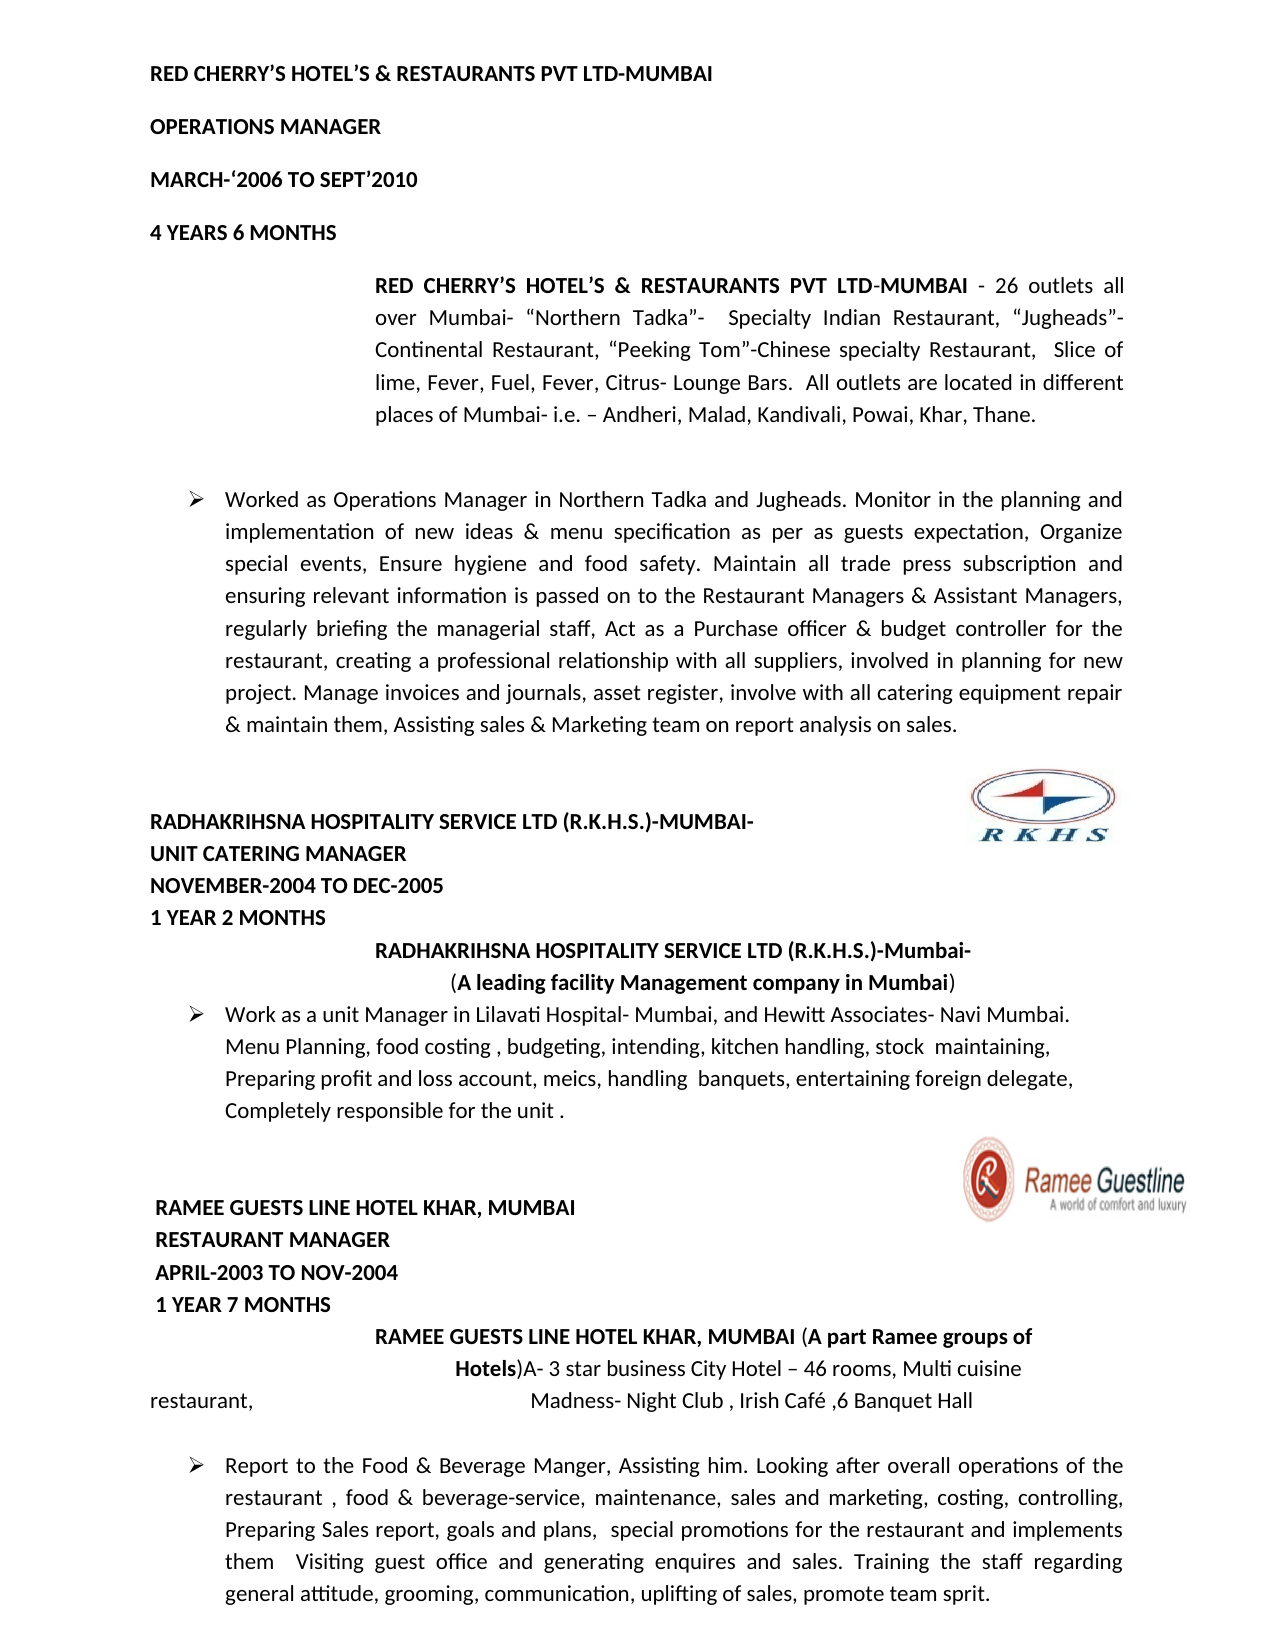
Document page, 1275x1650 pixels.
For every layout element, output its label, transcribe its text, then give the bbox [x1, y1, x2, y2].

picture [958, 1130, 1190, 1232]
list Worked as Operations Manager in Northern Tadka and Jugheads. Monitor in the planning and implementation of new ideas & menu specification as per as guests expectation, Organize special events, Ensure hygiene and food safety. Maintain all trade press subscription and ensuring relevant information is passed on to the Restaurant Managers & Assistant Managers, regularly briefing the managerial staff, Act as a Purchase officer & budget controller for the restaurant, creating a professional relationship with all suppliers, involved in planning for new project. Manage invoices and journals, asset register, involve with all catering equipment repair & maintain them, Assisting sales & Marketing team on report analysis on sales. [187, 485, 1125, 738]
list NOVEMBER-2004 TO DEC-2005 [150, 871, 1125, 899]
text RED CHERRY’S HOTEL’S & RESTAURANTS PVT LTD-MUMBAI - 26 outlets all over Mumbai- “Northern Tadka”- Specialty Indian Restaurant, “Jugheads”-Continental Restaurant, “Peeking Tom”-Chinese specialty Restaurant, Slice of lime, Fever, Fuel, Fever, Citrus- Lounge Bars. All outlets are located in different places of Mumbai- i.e. – Andheri, Malad, Kandivali, Powai, Khar, Thane. [375, 271, 1125, 460]
list 1 YEAR 7 MONTHS [150, 1290, 1125, 1318]
list Work as a unit Manager in Lilavati Hospital- Mumbai, and Hewitt Associates- Navi Mumbai. [187, 1000, 1125, 1028]
text 4 YEARS 6 MONTHS [150, 218, 1125, 246]
list 1 YEAR 2 MONTHS [150, 903, 1125, 932]
list RESTAURANT MANAGER [150, 1225, 1125, 1253]
list RADHAKRIHSNA HOSPITALITY SERVICE LTD (R.K.H.S.)-Mumbai- (A leading facility Management company in Mumbai) [150, 936, 1125, 996]
list UNIT CATERING MANAGER [150, 839, 1125, 867]
text RED CHERRY’S HOTEL’S & RESTAURANTS PVT LTD-MUMBAI [150, 59, 1125, 87]
list Menu Planning, food costing , budgeting, intending, kitchen handling, stock maintaining, Preparing profit and loss account, meics, handling banquets, entertaining foreign delegate, Completely responsible for the unit . [225, 1032, 1125, 1125]
list RADHAKRIHSNA HOSPITALITY SERVICE LTD (R.K.H.S.)-MUMBAI- [150, 807, 1125, 835]
list RAMEE GUESTS LINE HOTEL KHAR, MUMBAI [150, 1193, 1125, 1221]
picture [945, 756, 1144, 853]
list APRIL-2003 TO NOV-2004 [150, 1258, 1125, 1286]
list Report to the Food & Beverage Manger, Assisting him. Looking after overall operations of the restaurant , food & beverage-service, maintenance, sales and marketing, costing, controlling, Preparing Sales report, goals and plans, special promotions for the restaurant and implements them Visiting guest office and generating enquires and sales. Training the staff regarding general attitude, grooming, communication, uplifting of sales, promote team sprit. [187, 1451, 1125, 1607]
text OPERATIONS MANAGER [150, 112, 1125, 140]
list RAMEE GUESTS LINE HOTEL KHAR, MUMBAI (A part Ramee groups of Hotels)A- 3 star business City Hotel – 46 rooms, Multi cuisine restaurant, Madness- Night Club , Irish Café ,6 Banquet Hall [150, 1322, 1125, 1414]
text MARCH-‘2006 TO SEPT’2010 [150, 165, 1125, 193]
